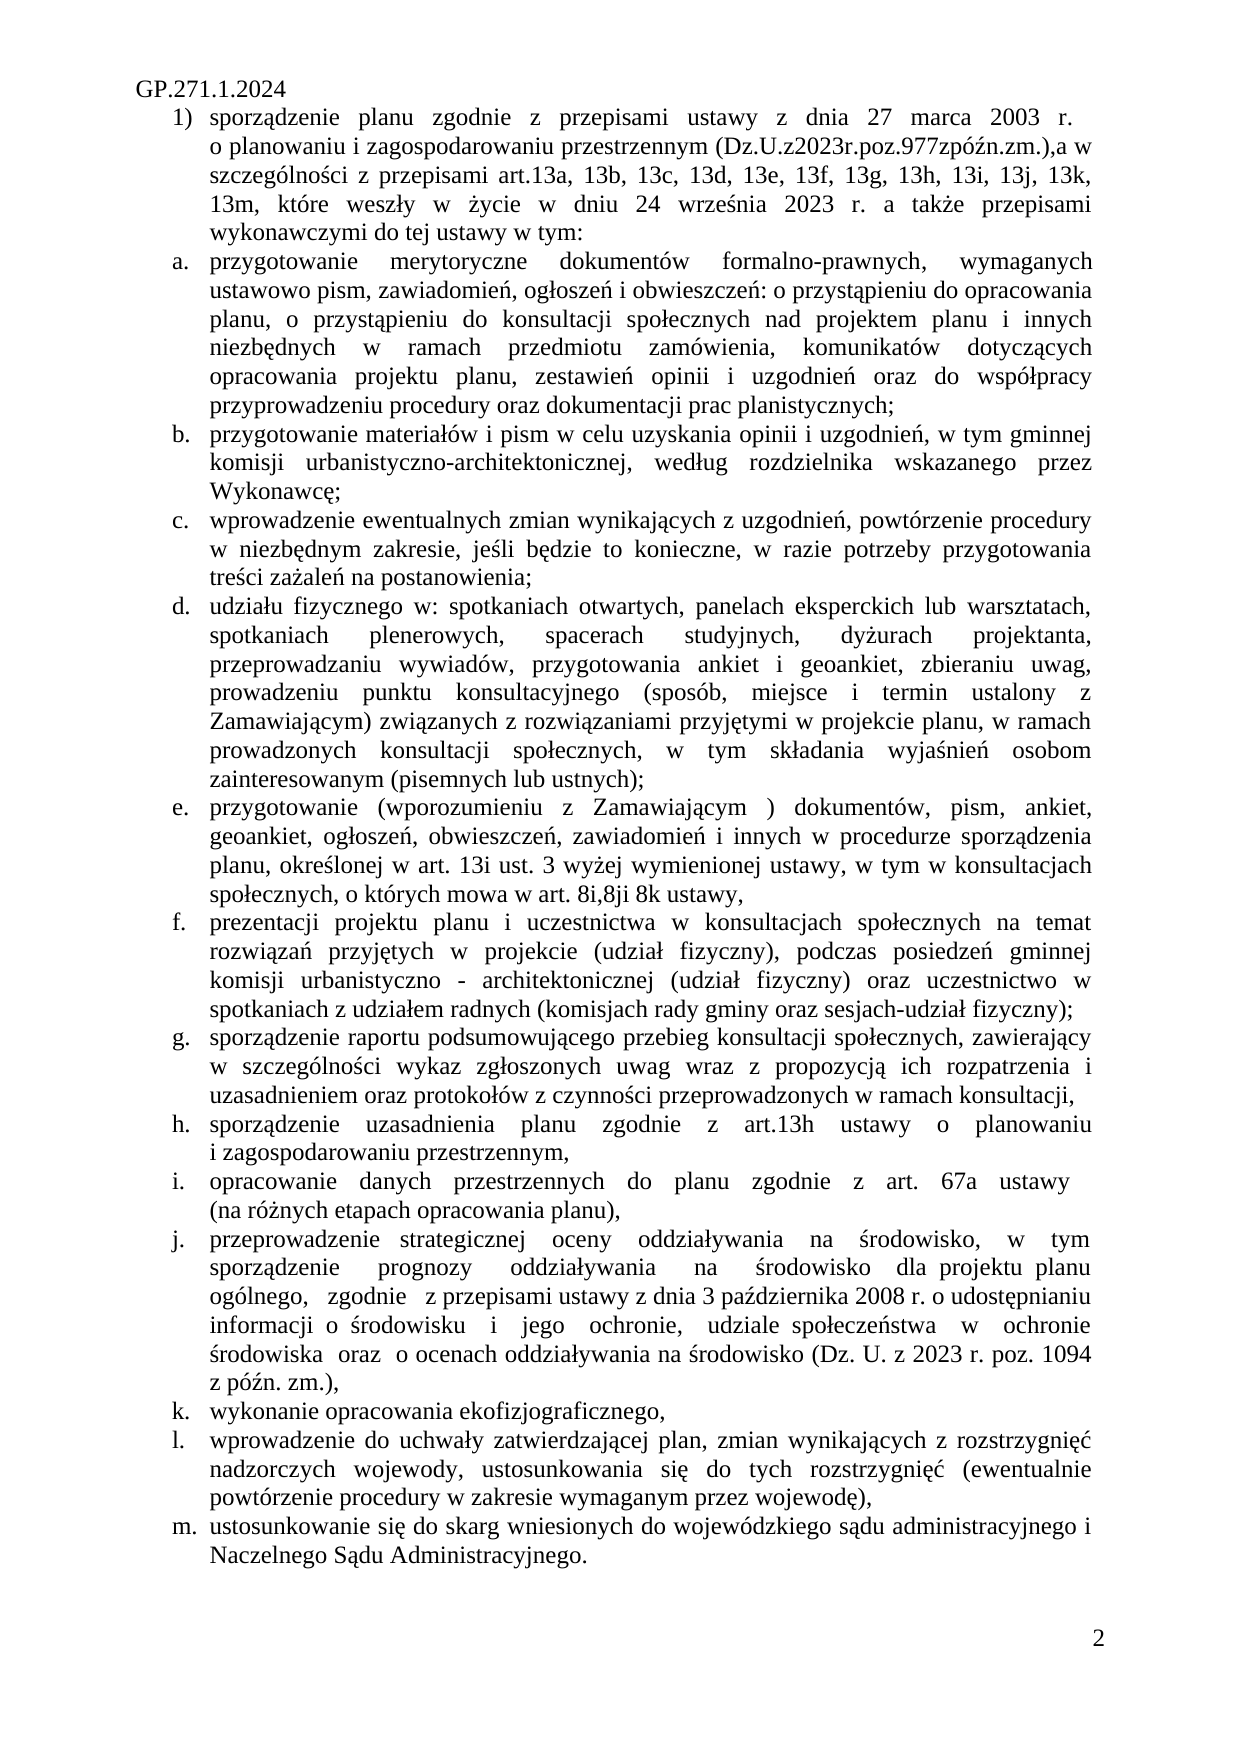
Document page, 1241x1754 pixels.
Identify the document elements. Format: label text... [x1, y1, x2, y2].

list wprowadzenie do uchwały zatwierdzającej plan, zmian wynikających z rozstrzygnięć nadzorczych wojewody, ustosunkowania się do tych rozstrzygnięć (ewentualnie powtórzenie procedury w zakresie wymaganym przez wojewodę), [172, 1425, 1092, 1511]
list wprowadzenie ewentualnych zmian wynikających z uzgodnień, powtórzenie procedury w niezbędnym zakresie, jeśli będzie to konieczne, w razie potrzeby przygotowania treści zażaleń na postanowienia; [172, 505, 1092, 591]
list ustosunkowanie się do skarg wniesionych do wojewódzkiego sądu administracyjnego i Naczelnego Sądu Administracyjnego. [172, 1511, 1092, 1569]
list przygotowanie materiałów i pism w celu uzyskania opinii i uzgodnień, w tym gminnej komisji urbanistyczno-architektonicznej, według rozdzielnika wskazanego przez Wykonawcę; [172, 419, 1092, 505]
list przeprowadzenie strategicznej oceny oddziaływania na środowisko, w tym sporządzenie prognozy oddziaływania na środowisko dla projektu planu ogólnego, zgodnie z przepisami ustawy z dnia 3 października 2008 r. o udostępnianiu informacji o środowisku i jego ochronie, udziale społeczeństwa w ochronie środowiska oraz o ocenach oddziaływania na środowisko (Dz. U. z 2023 r. poz. 1094 z późn. zm.), [172, 1224, 1092, 1396]
list udziału fizycznego w: spotkaniach otwartych, panelach eksperckich lub warsztatach, spotkaniach plenerowych, spacerach studyjnych, dyżurach projektanta, przeprowadzaniu wywiadów, przygotowania ankiet i geoankiet, zbieraniu uwag, prowadzeniu punktu konsultacyjnego (sposób, miejsce i termin ustalony z Zamawiającym) związanych z rozwiązaniami przyjętymi w projekcie planu, w ramach prowadzonych konsultacji społecznych, w tym składania wyjaśnień osobom zainteresowanym (pisemnych lub ustnych); [172, 591, 1092, 792]
list opracowanie danych przestrzennych do planu zgodnie z art. 67a ustawy (na różnych etapach opracowania planu), [172, 1166, 1093, 1224]
list sporządzenie raportu podsumowującego przebieg konsultacji społecznych, zawierający w szczególności wykaz zgłoszonych uwag wraz z propozycją ich rozpatrzenia i uzasadnieniem oraz protokołów z czynności przeprowadzonych w ramach konsultacji, [172, 1022, 1092, 1109]
list przygotowanie merytoryczne dokumentów formalno-prawnych, wymaganych ustawowo pism, zawiadomień, ogłoszeń i obwieszczeń: o przystąpieniu do opracowania planu, o przystąpieniu do konsultacji społecznych nad projektem planu i innych niezbędnych w ramach przedmiotu zamówienia, komunikatów dotyczących opracowania projektu planu, zestawień opinii i uzgodnień oraz do współpracy przyprowadzeniu procedury oraz dokumentacji prac planistycznych; [172, 246, 1093, 419]
list prezentacji projektu planu i uczestnictwa w konsultacjach społecznych na temat rozwiązań przyjętych w projekcie (udział fizyczny), podczas posiedzeń gminnej komisji urbanistyczno - architektonicznej (udział fizyczny) oraz uczestnictwo w spotkaniach z udziałem radnych (komisjach rady gminy oraz sesjach-udział fizyczny); [172, 907, 1092, 1022]
list sporządzenie planu zgodnie z przepisami ustawy z dnia 27 marca 2003 r. o planowaniu i zagospodarowaniu przestrzennym (Dz.U.z2023r.poz.977zpóźn.zm.),a w szczególności z przepisami art.13a, 13b, 13c, 13d, 13e, 13f, 13g, 13h, 13i, 13j, 13k, 13m, które weszły w życie w dniu 24 września 2023 r. a także przepisami wykonawczymi do tej ustawy w tym: [172, 102, 1093, 246]
list wykonanie opracowania ekofizjograficznego, [172, 1396, 1105, 1425]
list sporządzenie uzasadnienia planu zgodnie z art.13h ustawy o planowaniu i zagospodarowaniu przestrzennym, [172, 1109, 1092, 1166]
list przygotowanie (wporozumieniu z Zamawiającym ) dokumentów, pism, ankiet, geoankiet, ogłoszeń, obwieszczeń, zawiadomień i innych w procedurze sporządzenia planu, określonej w art. 13i ust. 3 wyżej wymienionej ustawy, w tym w konsultacjach społecznych, o których mowa w art. 8i,8ji 8k ustawy, [172, 792, 1092, 907]
